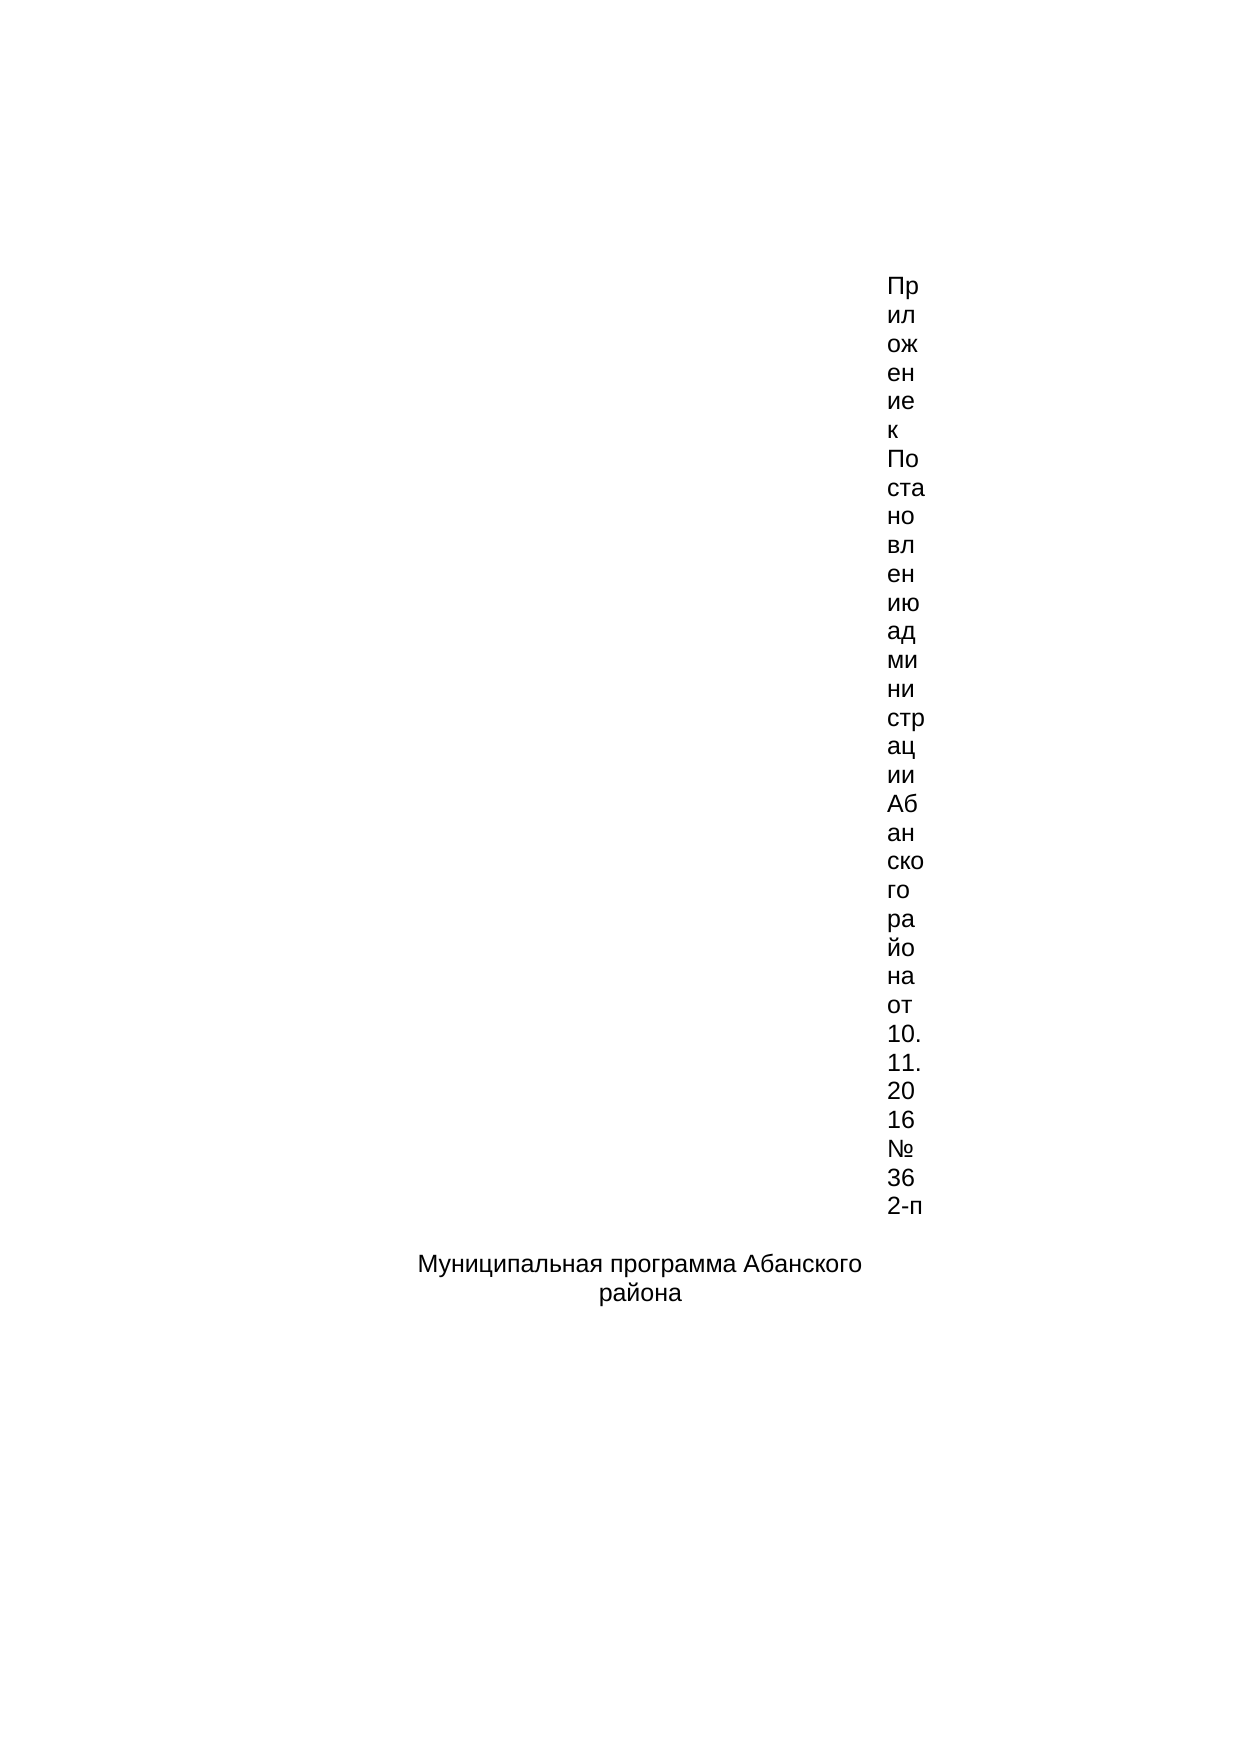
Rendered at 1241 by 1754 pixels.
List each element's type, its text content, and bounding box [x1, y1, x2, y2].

text Муниципальная программа Абанского района [391, 1249, 889, 1306]
text Приложение [887, 271, 925, 415]
text администрации Абанского района [887, 616, 925, 990]
text от 10.11.2016 № 362-п [887, 990, 925, 1220]
text к Постановлению [887, 415, 925, 616]
